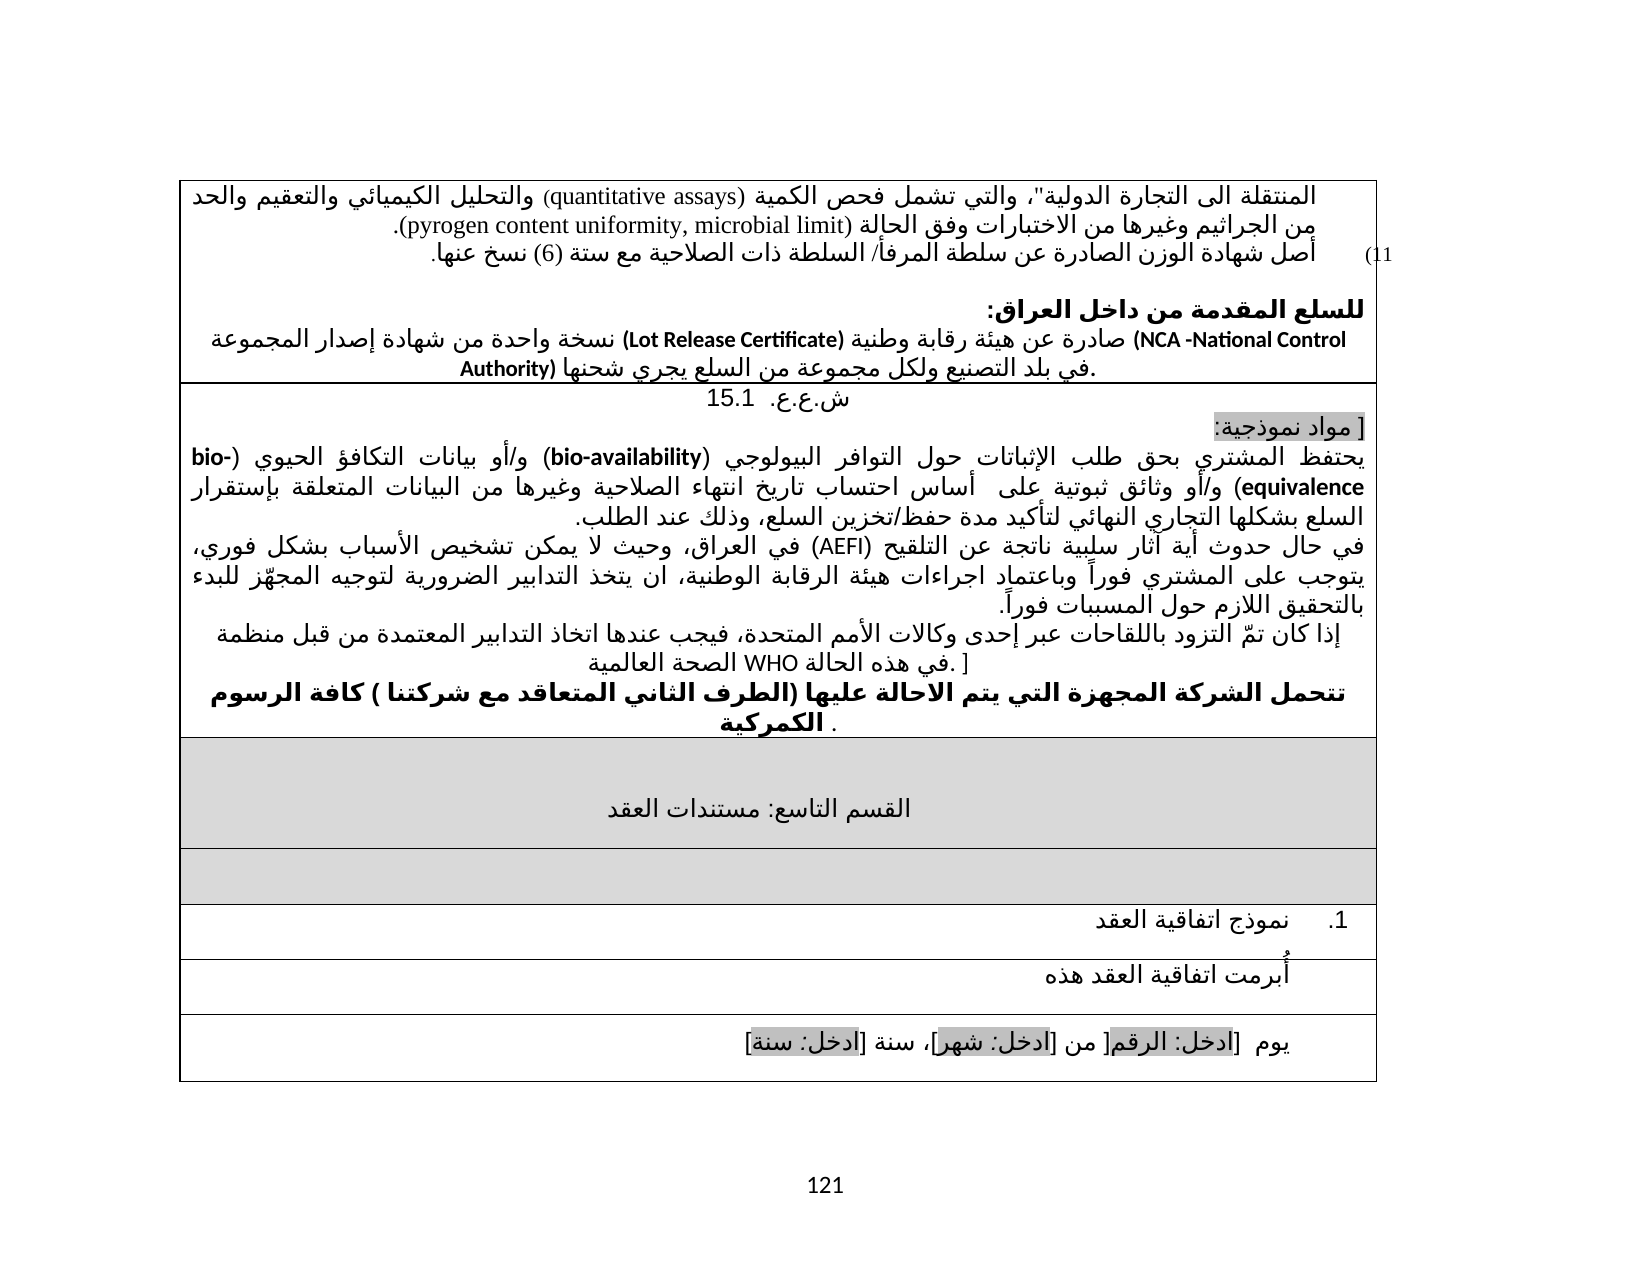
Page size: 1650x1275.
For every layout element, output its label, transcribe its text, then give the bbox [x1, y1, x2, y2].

table_cell نموذج اتفاقية العقد [181, 905, 1376, 959]
table_cell يوم [ادخل: الرقم[ من [ادخل: شهر]، سنة [ادخل: سنة] [181, 1015, 1376, 1081]
table_cell [181, 849, 1376, 904]
table_cell القسم التاسع: مستندات العقد [181, 738, 1376, 848]
table_cell ش.ع.ع. 15.1 [ مواد نموذجية: يحتفظ المشتري بحق طلب الإثباتات حول التوافر البيولوجي (bio-availability) و/أو بيانات التكافؤ الحيوي (bio-equivalence) و/أو وثائق ثبوتية على أساس احتساب تاريخ انتهاء الصلاحية وغيرها من البيانات المتعلقة بإستقرار السلع بشكلها التجاري النهائي لتأكيد مدة حفظ/تخزين السلع، وذلك عند الطلب. في حال حدوث أية آثار سلبية ناتجة عن التلقيح (AEFI) في العراق، وحيث لا يمكن تشخيص الأسباب بشكل فوري، يتوجب على المشتري فوراً وباعتماد اجراءات هيئة الرقابة الوطنية، ان يتخذ التدابير الضرورية لتوجيه المجهّز للبدء بالتحقيق اللازم حول المسببات فوراً. إذا كان تمّ التزود باللقاحات عبر إحدى وكالات الأمم المتحدة، فيجب عندها اتخاذ التدابير المعتمدة من قبل منظمة الصحة العالمية WHO في هذه الحالة. ] تتحمل الشركة المجهزة التي يتم الاحالة عليها (الطرف الثاني المتعاقد مع شركتنا ) كافة الرسوم الكمركية . [181, 384, 1376, 737]
table_cell أُبرمت اتفاقية العقد هذه [181, 960, 1376, 1014]
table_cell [181, 181, 1376, 382]
